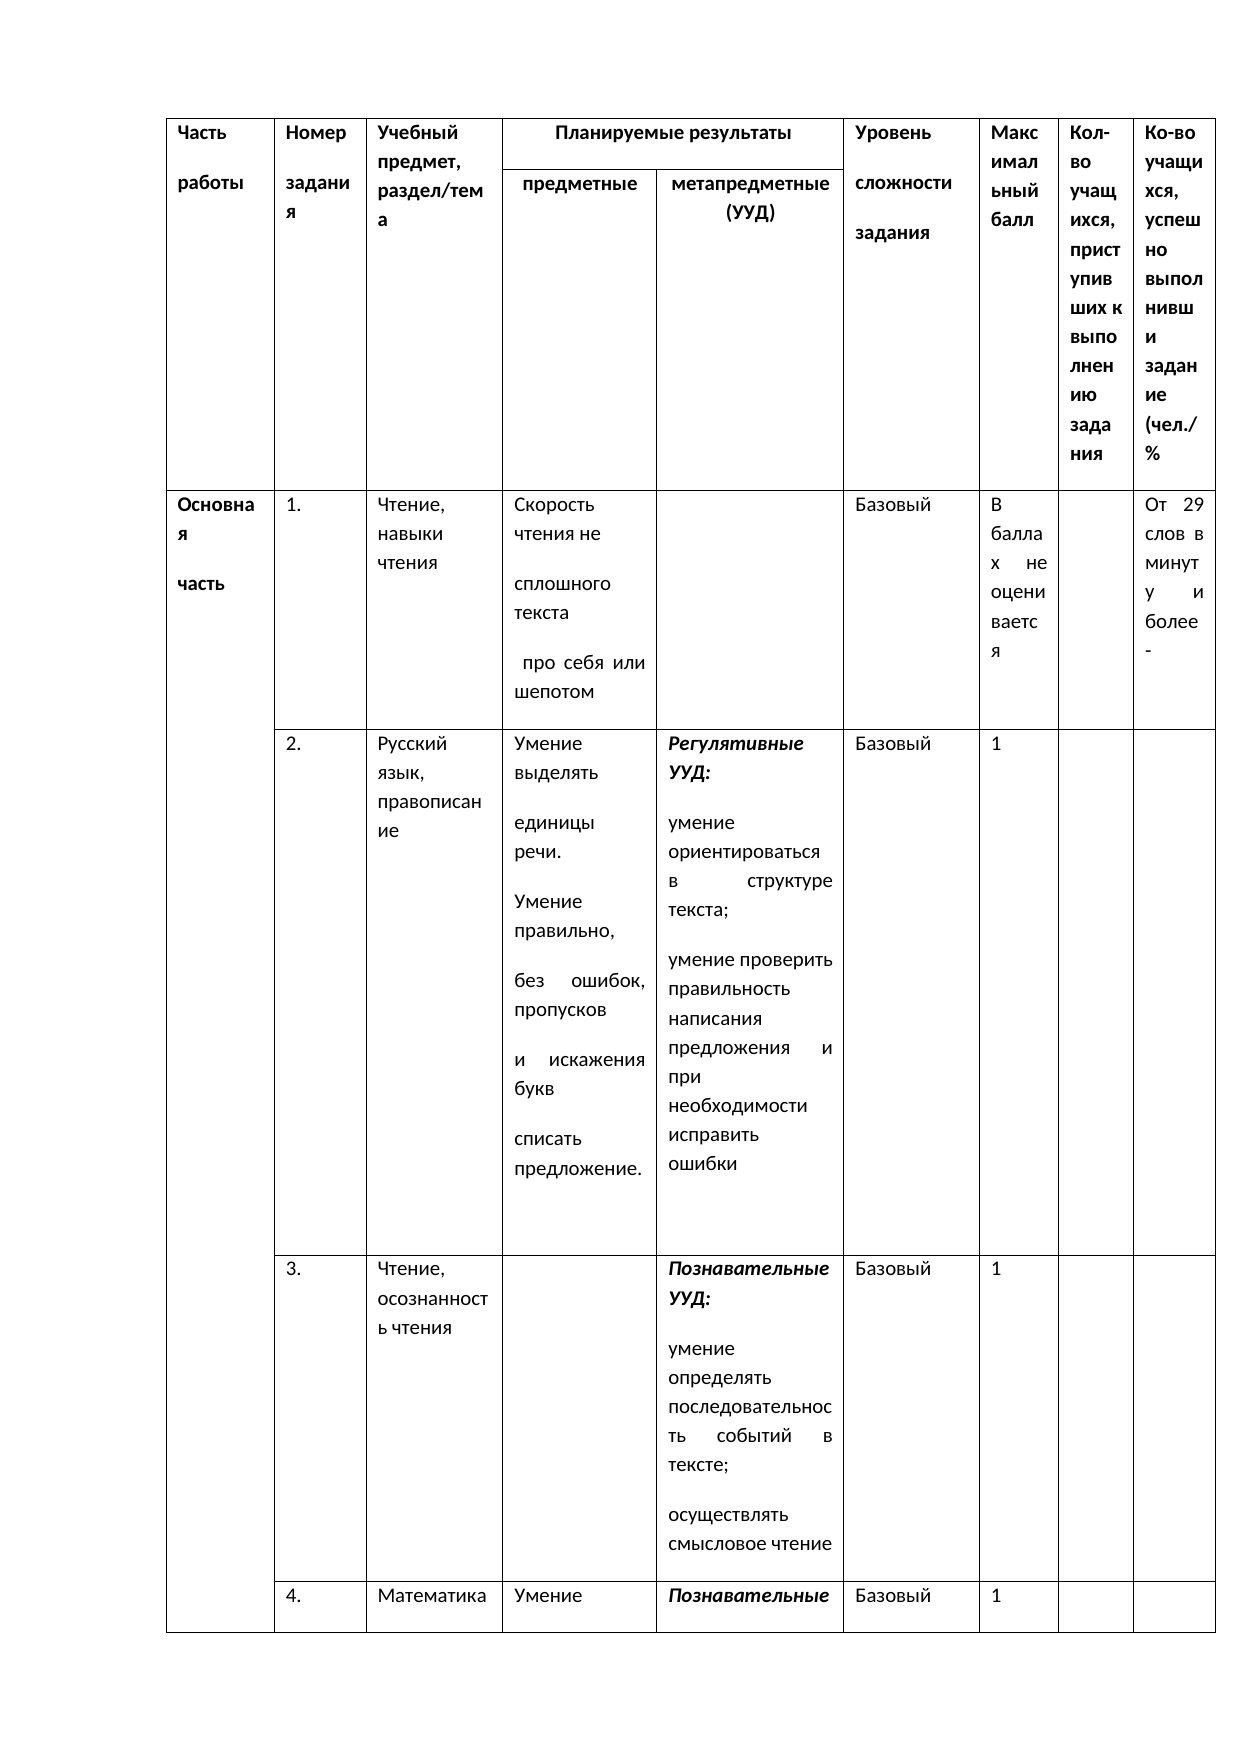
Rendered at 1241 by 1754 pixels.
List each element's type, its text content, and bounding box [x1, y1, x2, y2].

table_cell В баллах не оценивается [980, 491, 1058, 729]
table_cell От 29 слов в минуту и более - [1134, 491, 1215, 729]
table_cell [503, 1582, 656, 1632]
table_cell Основная часть [167, 491, 274, 1632]
table_cell метапредметные (УУД) [657, 170, 843, 490]
table_cell 1 [980, 1582, 1058, 1632]
table_cell 1 [980, 730, 1058, 1254]
table_cell [657, 491, 843, 729]
table_cell [1059, 1256, 1133, 1581]
table_header Часть работы [167, 119, 274, 490]
table_cell 1 [980, 1256, 1058, 1581]
table_header Номер задания [275, 119, 366, 490]
table_cell 2. [275, 730, 366, 1254]
table_header Ко-во учащихся, успешно выполнивши задание (чел./ % [1134, 119, 1215, 490]
table_cell [1134, 1582, 1215, 1632]
table_cell [503, 1256, 656, 1581]
table_cell 3. [275, 1256, 366, 1581]
table_cell Базовый [844, 491, 979, 729]
table_cell Чтение, навыки чтения [367, 491, 502, 729]
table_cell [367, 1582, 502, 1632]
table_cell Скорость чтения не сплошного текста про себя или шепотом [503, 491, 656, 729]
table_cell [1059, 730, 1133, 1254]
table_cell Чтение, осознанность чтения [367, 1256, 502, 1581]
table_cell Базовый [844, 1582, 979, 1632]
table_cell Познавательные УУД: умение определять последовательность событий в тексте; осуществлять смысловое чтение [657, 1256, 843, 1581]
table_cell [1134, 1256, 1215, 1581]
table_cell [657, 1582, 843, 1632]
table_cell Русский язык, правописание [367, 730, 502, 1254]
table_header Уровень сложности задания [844, 119, 979, 490]
table_cell [1134, 730, 1215, 1254]
table_cell [1059, 491, 1133, 729]
table_header Учебный предмет, раздел/тема [367, 119, 502, 490]
table_cell Базовый [844, 730, 979, 1254]
table_header Кол-во учащихся, приступивших к выполнению задания [1059, 119, 1133, 490]
table_cell Базовый [844, 1256, 979, 1581]
table_cell [1059, 1582, 1133, 1632]
table_cell 4. [275, 1582, 366, 1632]
table_header Планируемые результаты [503, 119, 843, 169]
table_cell 1. [275, 491, 366, 729]
table_header Максимальный балл [980, 119, 1058, 490]
table_cell предметные [503, 170, 656, 490]
table_cell Регулятивные УУД: умение ориентироваться в структуре текста; умение проверить правильность написания предложения и при необходимости исправить ошибки [657, 730, 843, 1254]
table_cell Умение выделять единицы речи. Умение правильно, без ошибок, пропусков и искажения букв списать предложение. [503, 730, 656, 1254]
